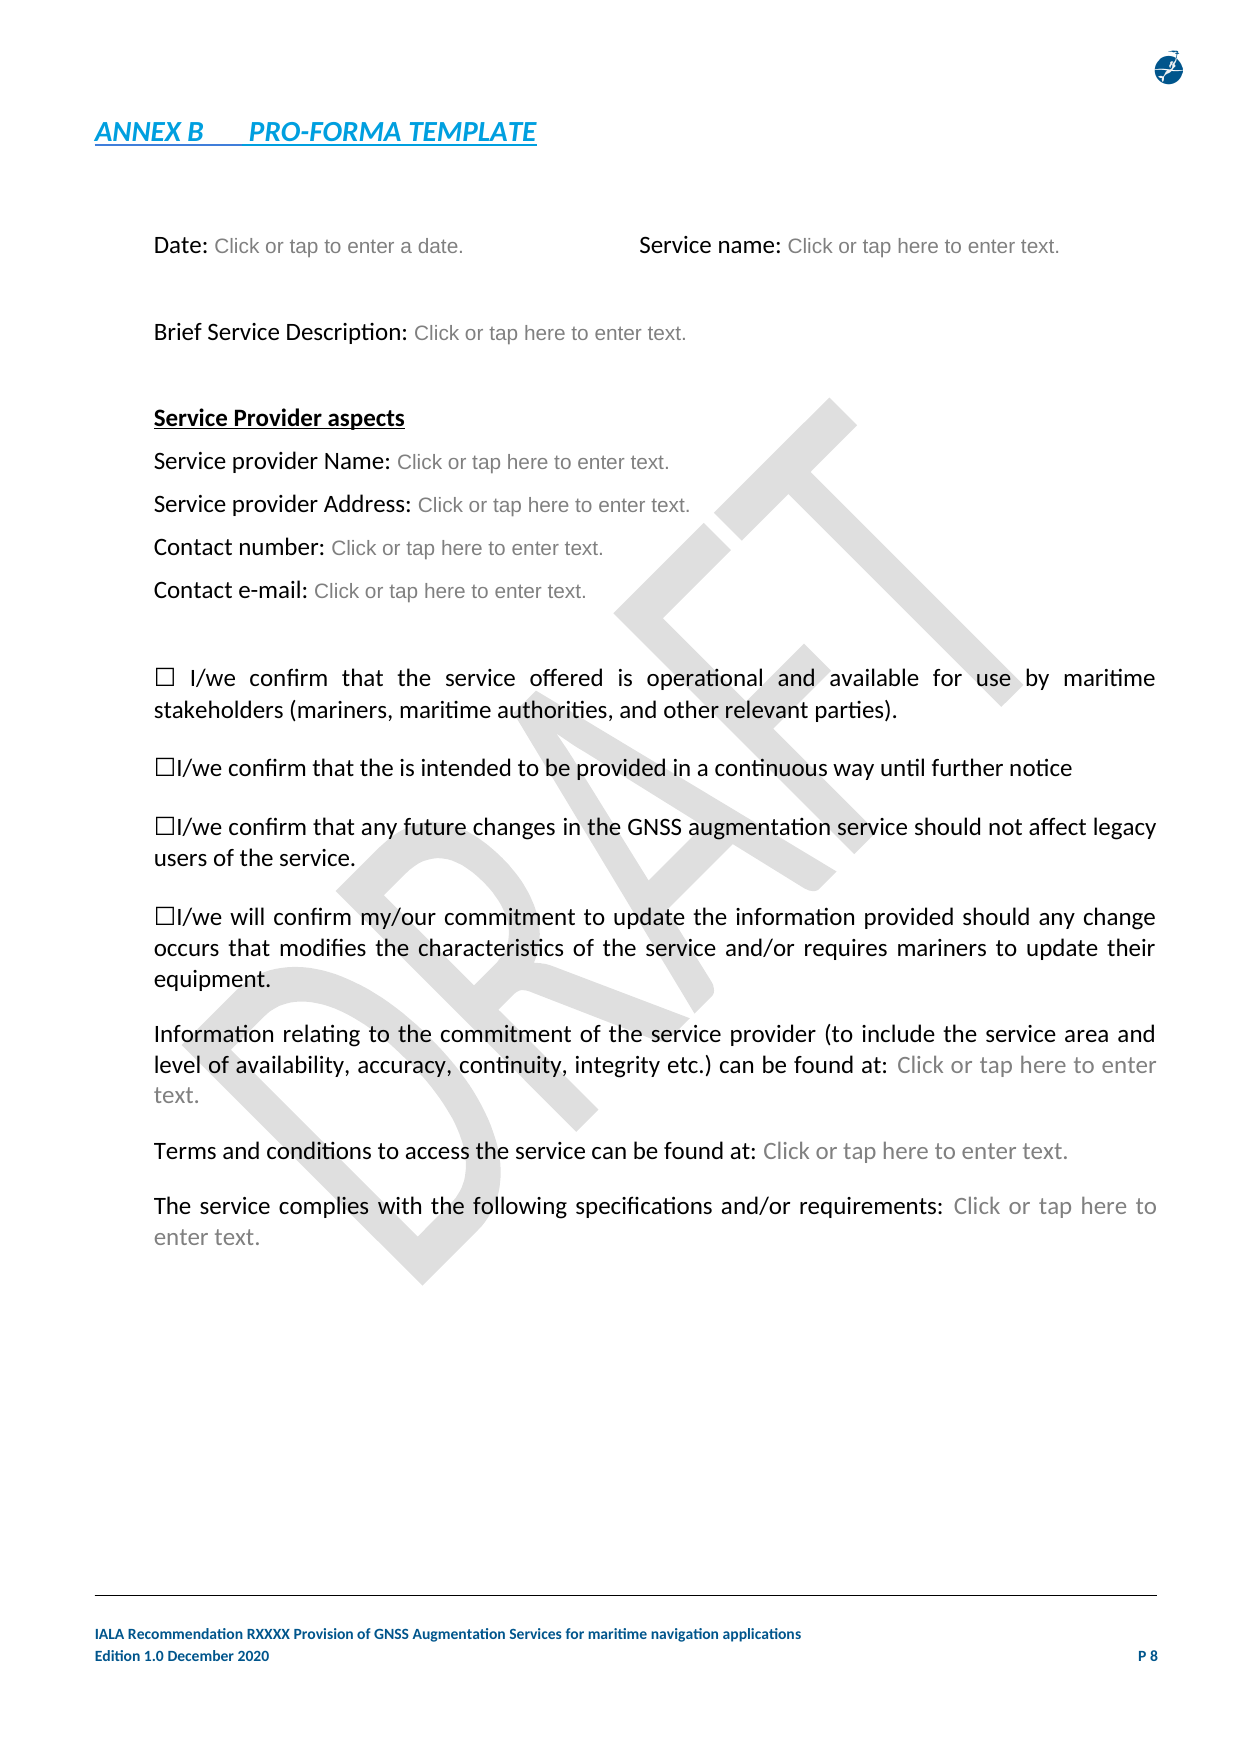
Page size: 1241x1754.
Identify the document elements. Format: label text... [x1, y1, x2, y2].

text Pro-forma template [94, 113, 1157, 149]
list Service Provider aspects [153, 402, 1157, 432]
list Date: Service name: [153, 230, 1157, 260]
picture [1123, 0, 1241, 119]
text I/we confirm that any future changes in the GNSS augmentation service should not affect legacy users of the service. [153, 808, 1157, 873]
list Contact e-mail: [153, 574, 1157, 604]
list Contact number: [153, 531, 1157, 561]
text Information relating to the commitment of the service provider (to include the service area and level of availability, accuracy, continuity, integrity etc.) can be found at: [153, 1018, 1157, 1110]
text I/we will confirm my/our commitment to update the information provided should any change occurs that modifies the characteristics of the service and/or requires mariners to update their equipment. [153, 898, 1157, 993]
list Service provider Address: [153, 488, 1157, 518]
list Service provider Name: [153, 445, 1157, 475]
text Terms and conditions to access the service can be found at: [153, 1135, 1157, 1165]
text I/we confirm that the service offered is operational and available for use by maritime stakeholders (mariners, maritime authorities, and other relevant parties). [153, 660, 1157, 724]
text The service complies with the following specifications and/or requirements: [153, 1190, 1157, 1251]
text I/we confirm that the is intended to be provided in a continuous way until further notice [153, 749, 1157, 783]
list Brief Service Description: [153, 316, 1157, 346]
